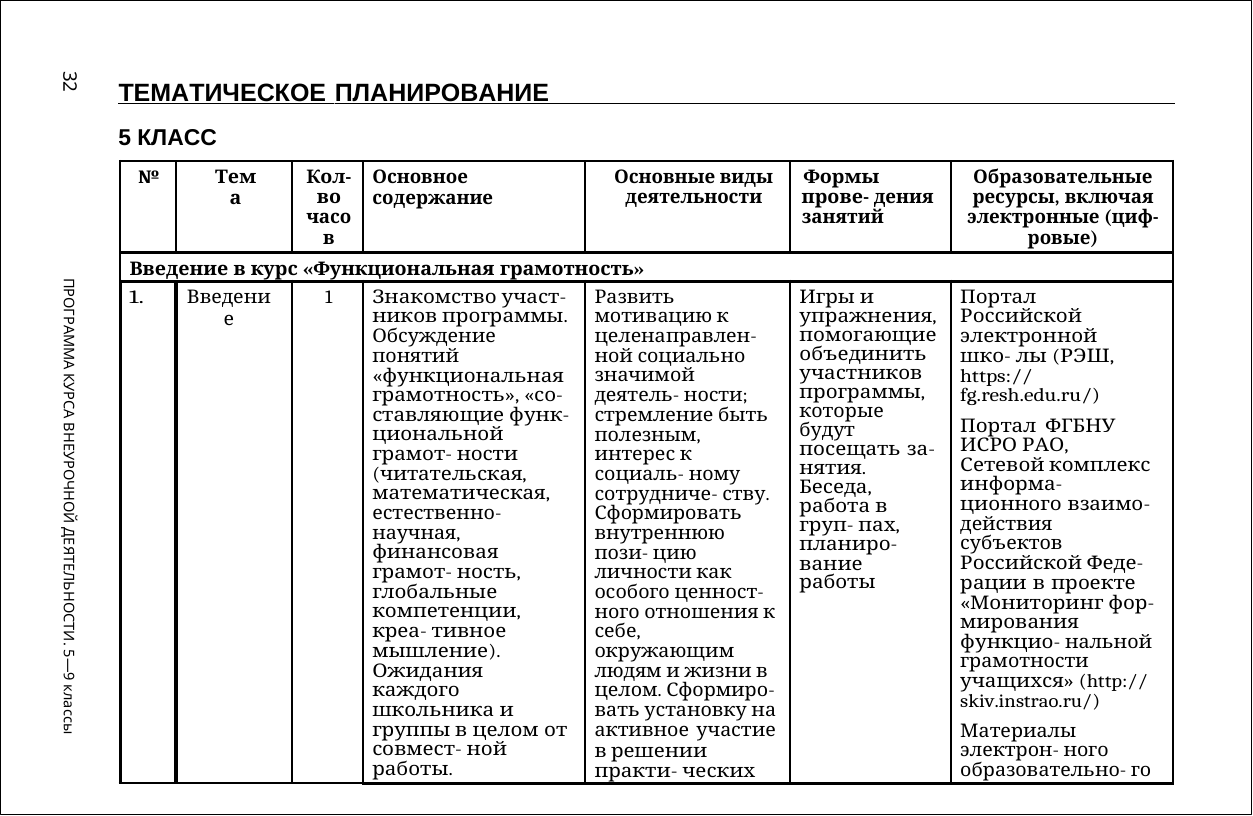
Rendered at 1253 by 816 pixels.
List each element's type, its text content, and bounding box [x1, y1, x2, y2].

subtitle ТЕМАТИЧЕСКОЕ ПЛАНИРОВАНИЕ [118, 78, 1187, 107]
table_header Основные виды деятельности [586, 162, 789, 251]
table_cell Введение в курс «Функциональная грамотность» [121, 254, 1172, 279]
table_header Основное содержание [364, 162, 584, 251]
table_header Образовательные ресурсы, включая электронные (циф- ровые) [952, 162, 1172, 251]
subtitle 5 КЛАСС [118, 124, 1187, 150]
table_cell 1 [293, 283, 362, 782]
table_header Формы прове- дения занятий [791, 162, 950, 251]
table_cell 1. [122, 283, 174, 782]
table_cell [364, 283, 584, 782]
table_header Кол- во часов [293, 162, 362, 251]
table_cell Введение [178, 283, 291, 782]
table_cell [791, 283, 950, 782]
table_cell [586, 283, 789, 782]
table_header № [121, 162, 175, 251]
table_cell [952, 283, 1172, 782]
table_header Тема [177, 162, 291, 251]
